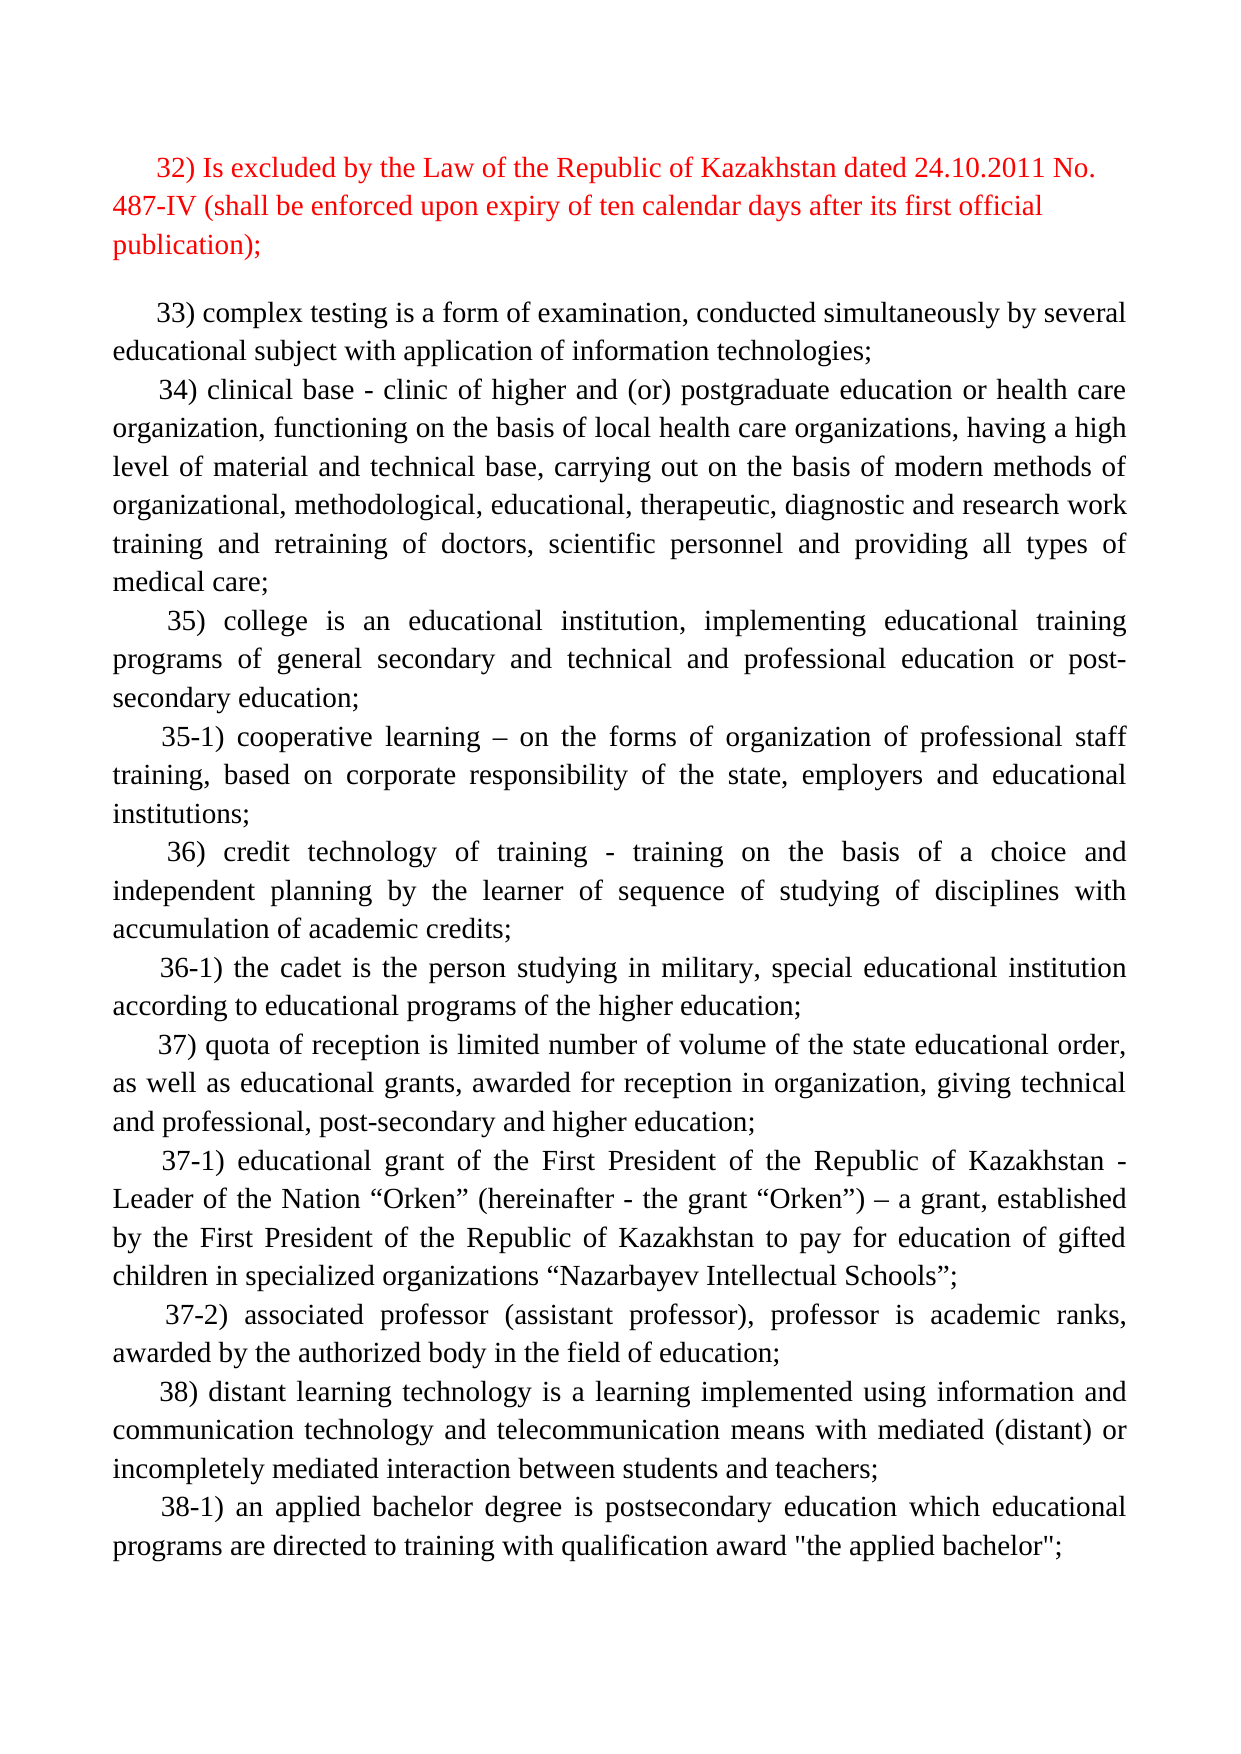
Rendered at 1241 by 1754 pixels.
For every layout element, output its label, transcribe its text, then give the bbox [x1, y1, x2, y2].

text 35) college is an educational institution, implementing educational training programs of general secondary and technical and professional education or post-secondary education; [112, 603, 1128, 714]
text 35-1) cooperative learning – on the forms of organization of professional staff training, based on corporate responsibility of the state, employers and educational institutions; [112, 719, 1128, 829]
text 36) credit technology of training - training on the basis of a choice and independent planning by the learner of sequence of studying of disciplines with accumulation of academic credits; [112, 834, 1128, 945]
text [112, 150, 1128, 291]
text 34) clinical base - clinic of higher and (or) postgraduate education or health care organization, functioning on the basis of local health care organizations, having a high level of material and technical base, carrying out on the basis of modern methods of organizational, methodological, educational, therapeutic, diagnostic and research work training and retraining of doctors, scientific personnel and providing all types of medical care; [112, 372, 1128, 598]
text 37) quota of reception is limited number of volume of the state educational order, as well as educational grants, awarded for reception in organization, giving technical and professional, post-secondary and higher education; [112, 1027, 1128, 1138]
text 37-1) educational grant of the First President of the Republic of Kazakhstan - Leader of the Nation “Orken” (hereinafter - the grant “Orken”) – a grant, established by the First President of the Republic of Kazakhstan to pay for education of gifted children in specialized organizations “Nazarbayev Intellectual Schools”; [112, 1143, 1128, 1292]
text 38) distant learning technology is a learning implemented using information and communication technology and telecommunication means with mediated (distant) or incompletely mediated interaction between students and teachers; [112, 1374, 1128, 1484]
text 38-1) an applied bachelor degree is postsecondary education which educational programs are directed to training with qualification award "the applied bachelor"; [112, 1489, 1128, 1562]
text 36-1) the cadet is the person studying in military, special educational institution according to educational programs of the higher education; [112, 950, 1128, 1022]
text 33) complex testing is a form of examination, conducted simultaneously by several educational subject with application of information technologies; [112, 295, 1128, 367]
text 37-2) associated professor (assistant professor), professor is academic ranks, awarded by the authorized body in the field of education; [112, 1297, 1128, 1369]
